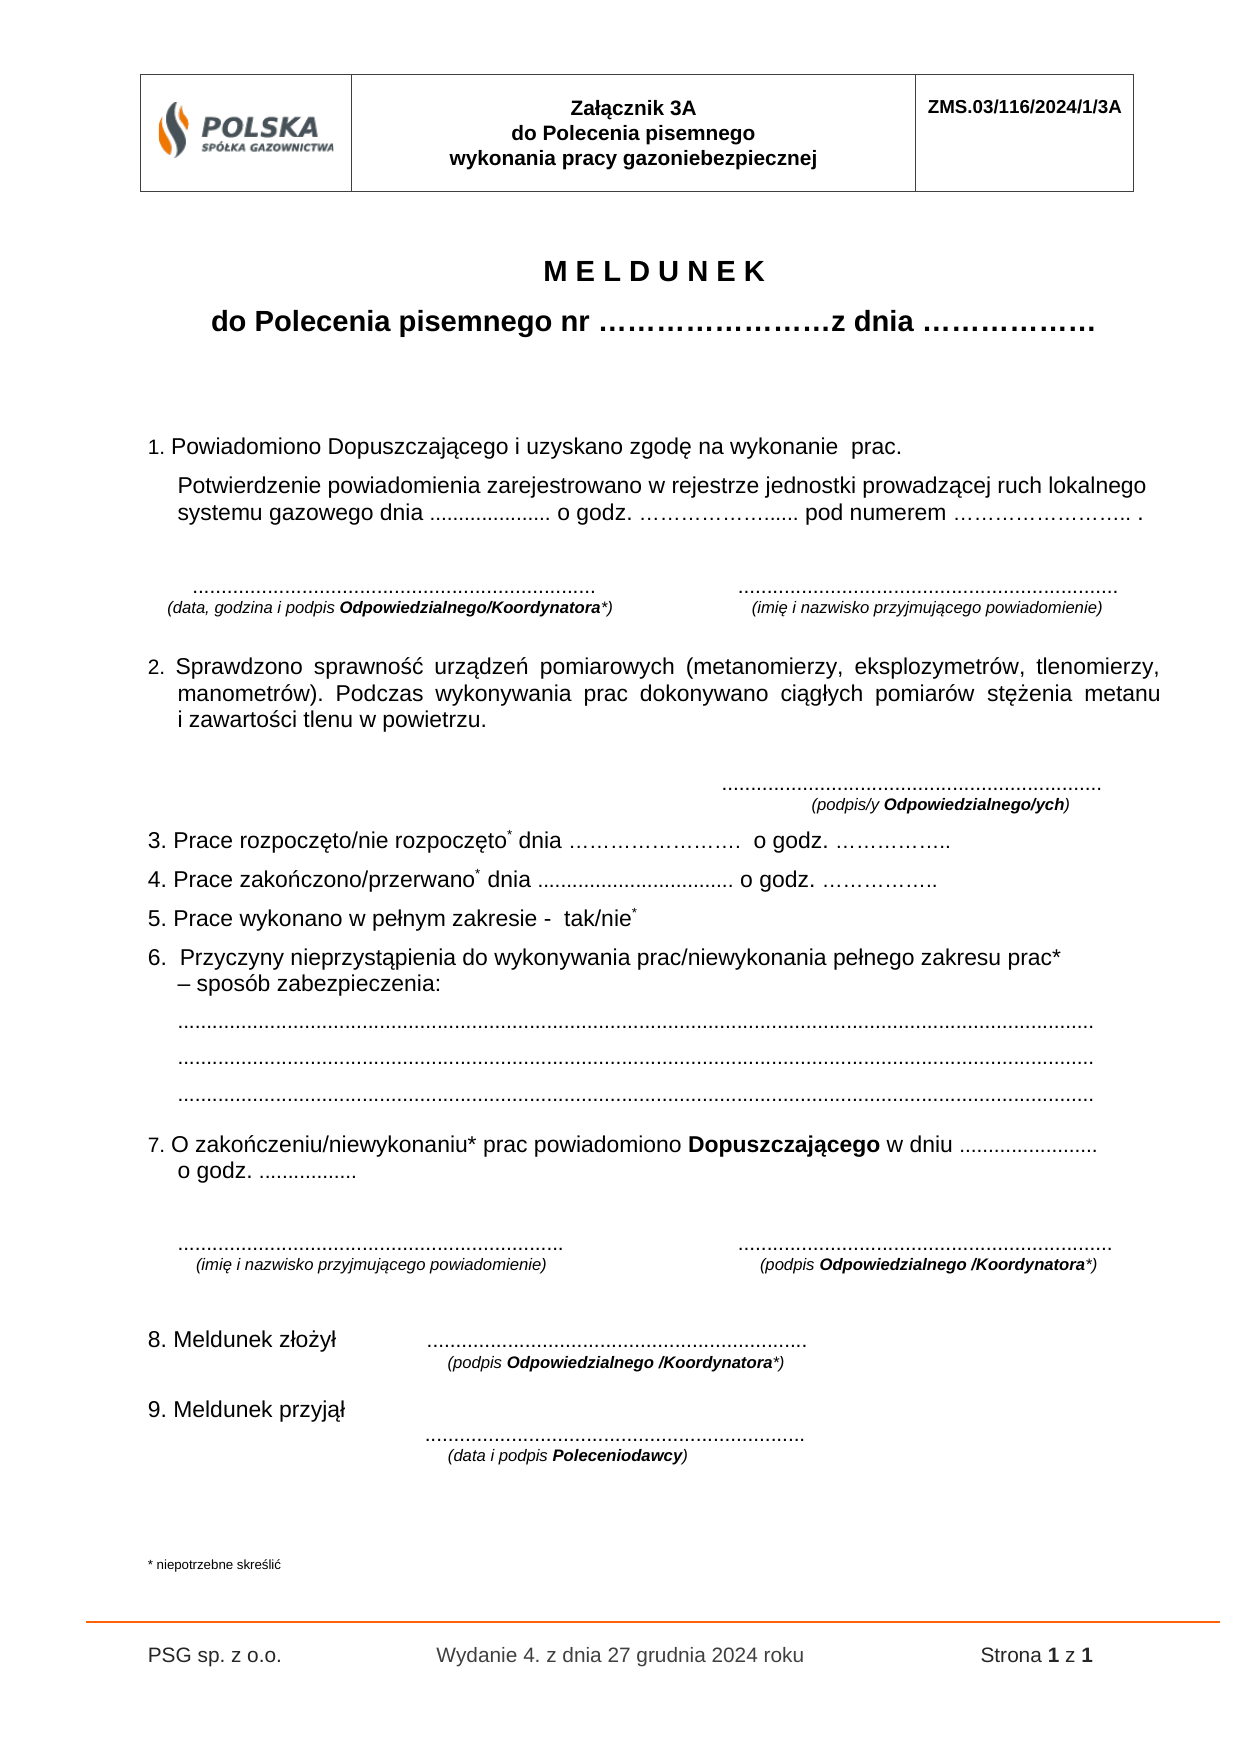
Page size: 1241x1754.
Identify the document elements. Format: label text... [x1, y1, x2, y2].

text (imię i nazwisko przyjmującego powiadomienie) (podpis Odpowiedzialnego /Koordynatora*) [177, 1255, 1160, 1274]
text ................................................................... ................................................................. [177, 1231, 1160, 1255]
text 2. Sprawdzono sprawność urządzeń pomiarowych (metanomierzy, eksplozymetrów, tlenomierzy, manometrów). Podczas wykonywania prac dokonywano ciągłych pomiarów stężenia metanu i zawartości tlenu w powietrzu. [148, 653, 1161, 732]
text (podpis/y Odpowiedzialnego/ych) [738, 795, 1161, 814]
text ...................................................................... .................................................................. [177, 574, 1161, 598]
text M E L D U N E K [148, 253, 1161, 287]
text .................................................................. [590, 771, 1160, 795]
text ............................................................................................................................................................... [177, 1009, 1161, 1033]
text 6. Przyczyny nieprzystąpienia do wykonywania prac/niewykonania pełnego zakresu prac* – sposób zabezpieczenia: [148, 943, 1160, 996]
text 8. Meldunek złożył .................................................................. [148, 1326, 1160, 1353]
text 4. Prace zakończono/przerwano* dnia .................................. o godz. …………….. [148, 866, 1161, 892]
text 7. O zakończeniu/niewykonaniu* prac powiadomiono Dopuszczającego w dniu ........................ o godz. ................. [148, 1131, 1160, 1183]
picture [158, 102, 334, 158]
text .................................................................. (data i podpis Poleceniodawcy) [369, 1422, 1160, 1493]
text ............................................................................................................................................................... [177, 1045, 1161, 1069]
text do Polecenia pisemnego nr ……………………z dnia ……………… [148, 304, 1161, 337]
text 9. Meldunek przyjął [148, 1396, 1160, 1422]
text 3. Prace rozpoczęto/nie rozpoczęto* dnia ……………………. o godz. …………….. [148, 827, 1161, 853]
text 5. Prace wykonano w pełnym zakresie - tak/nie* [148, 904, 1161, 931]
text 1. Powiadomiono Dopuszczającego i uzyskano zgodę na wykonanie prac. [148, 433, 1161, 459]
text (podpis Odpowiedzialnego /Koordynatora*) [369, 1353, 1160, 1372]
text * niepotrzebne skreślić [148, 1546, 1160, 1572]
text (data, godzina i podpis Odpowiedzialnego/Koordynatora*) (imię i nazwisko przyjmującego powiadomienie) [148, 598, 1160, 617]
text Potwierdzenie powiadomienia zarejestrowano w rejestrze jednostki prowadzącej ruch lokalnego systemu gazowego dnia ..................... o godz. ………………...... pod numerem …………………….. . [177, 472, 1161, 525]
text ............................................................................................................................................................... [177, 1082, 1161, 1106]
